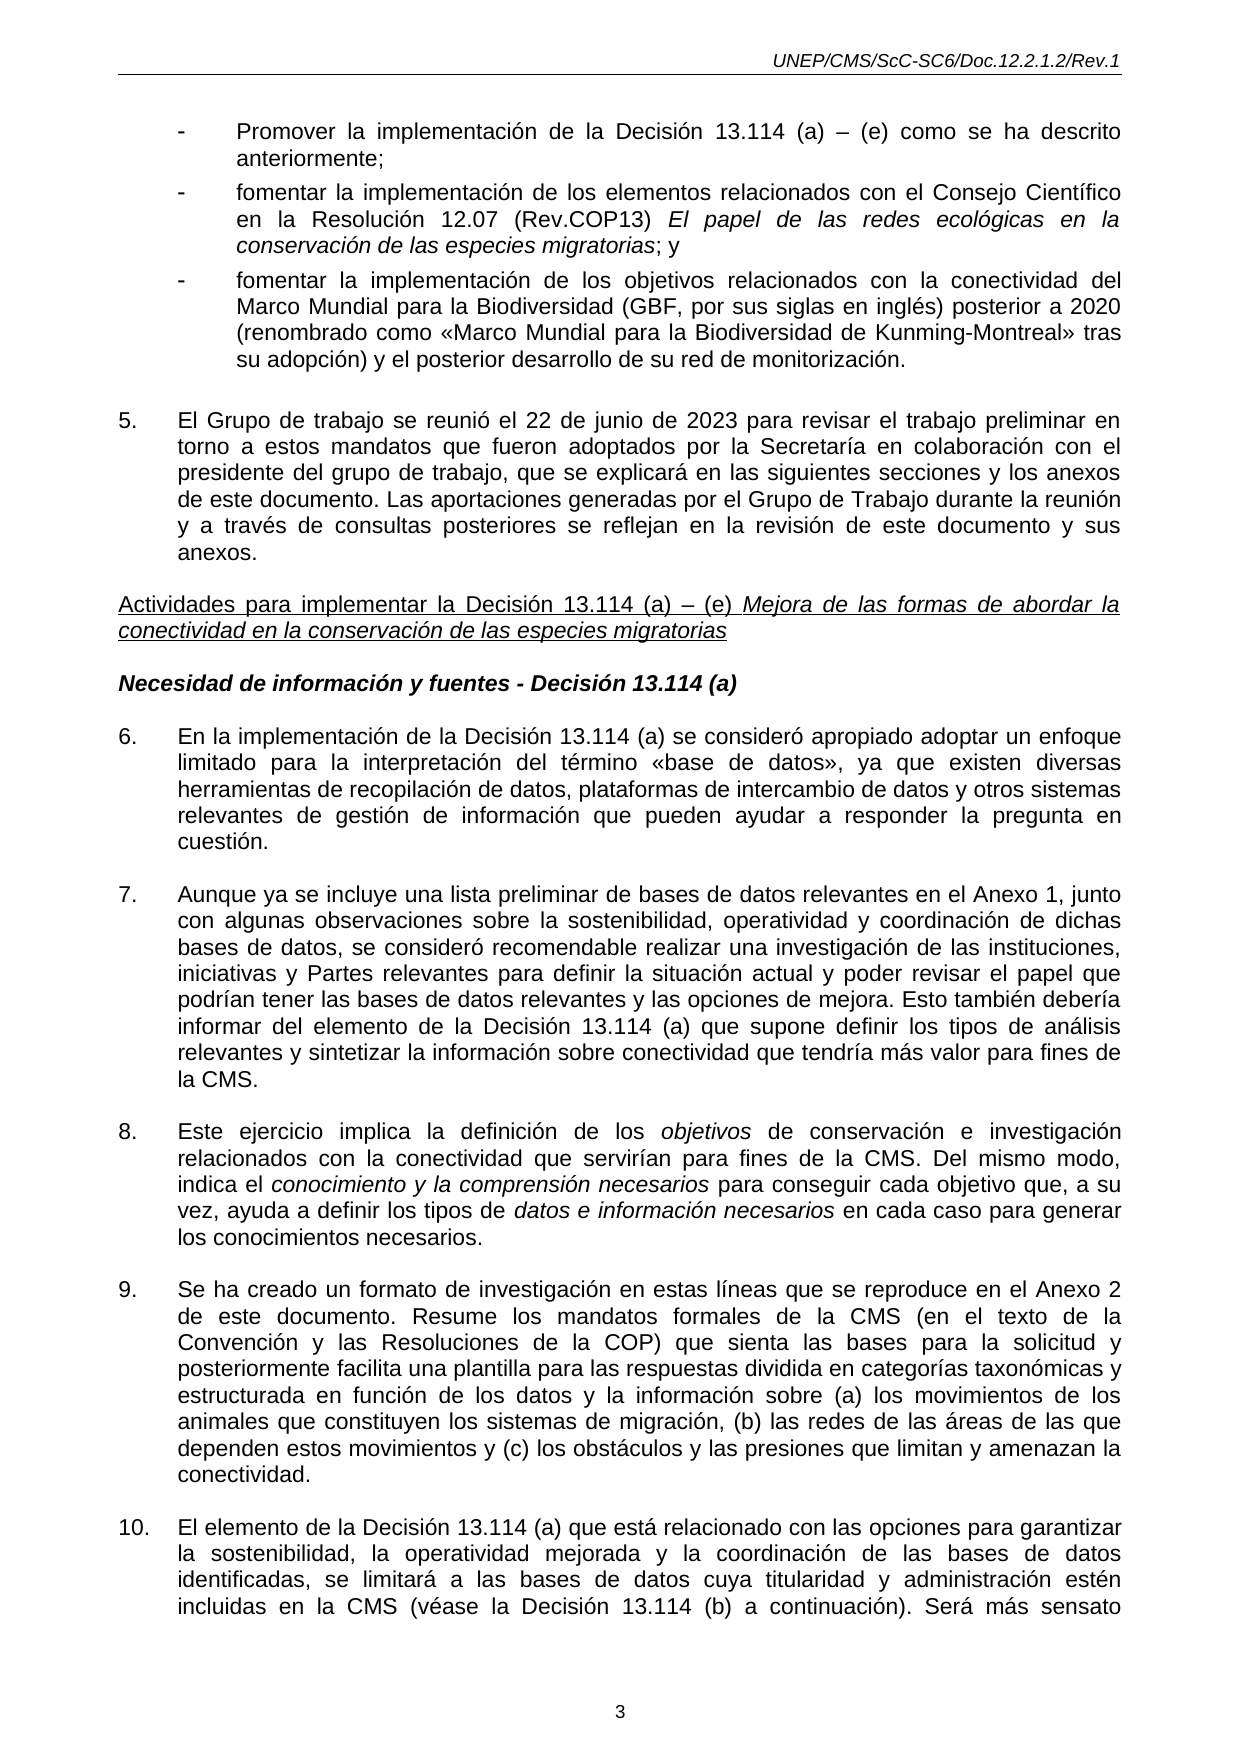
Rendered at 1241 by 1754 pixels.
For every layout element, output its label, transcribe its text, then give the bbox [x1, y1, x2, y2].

text 9. Se ha creado un formato de investigación en estas líneas que se reproduce en el Anexo 2 de este documento. Resume los mandatos formales de la CMS (en el texto de la Convención y las Resoluciones de la COP) que sienta las bases para la solicitud y posteriormente facilita una plantilla para las respuestas dividida en categorías taxonómicas y estructurada en función de los datos y la información sobre (a) los movimientos de los animales que constituyen los sistemas de migración, (b) las redes de las áreas de las que dependen estos movimientos y (c) los obstáculos y las presiones que limitan y amenazan la conectividad. [118, 1276, 1122, 1487]
text Actividades para implementar la Decisión 13.114 (a) – (e) Mejora de las formas de abordar la conectividad en la conservación de las especies migratorias [118, 591, 1122, 644]
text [118, 1513, 1122, 1619]
text 7. Aunque ya se incluye una lista preliminar de bases de datos relevantes en el Anexo 1, junto con algunas observaciones sobre la sostenibilidad, operatividad y coordinación de dichas bases de datos, se consideró recomendable realizar una investigación de las instituciones, iniciativas y Partes relevantes para definir la situación actual y poder revisar el papel que podrían tener las bases de datos relevantes y las opciones de mejora. Esto también debería informar del elemento de la Decisión 13.114 (a) que supone definir los tipos de análisis relevantes y sintetizar la información sobre conectividad que tendría más valor para fines de la CMS. [118, 881, 1122, 1092]
list fomentar la implementación de los elementos relacionados con el Consejo Científico en la Resolución 12.07 (Rev.COP13) El papel de las redes ecológicas en la conservación de las especies migratorias; y [177, 179, 1122, 258]
text 8. Este ejercicio implica la definición de los objetivos de conservación e investigación relacionados con la conectividad que servirían para fines de la CMS. Del mismo modo, indica el conocimiento y la comprensión necesarios para conseguir cada objetivo que, a su vez, ayuda a definir los tipos de datos e información necesarios en cada caso para generar los conocimientos necesarios. [118, 1118, 1122, 1250]
text Necesidad de información y fuentes - Decisión 13.114 (a) [118, 670, 1122, 697]
list fomentar la implementación de los objetivos relacionados con la conectividad del Marco Mundial para la Biodiversidad (GBF, por sus siglas en inglés) posterior a 2020 (renombrado como «Marco Mundial para la Biodiversidad de Kunming-Montreal» tras su adopción) y el posterior desarrollo de su red de monitorización. [177, 267, 1122, 372]
text 6. En la implementación de la Decisión 13.114 (a) se consideró apropiado adoptar un enfoque limitado para la interpretación del término «base de datos», ya que existen diversas herramientas de recopilación de datos, plataformas de intercambio de datos y otros sistemas relevantes de gestión de información que pueden ayudar a responder la pregunta en cuestión. [118, 723, 1122, 855]
list Promover la implementación de la Decisión 13.114 (a) – (e) como se ha descrito anteriormente; [177, 118, 1122, 171]
text 5. El Grupo de trabajo se reunió el 22 de junio de 2023 para revisar el trabajo preliminar en torno a estos mandatos que fueron adoptados por la Secretaría en colaboración con el presidente del grupo de trabajo, que se explicará en las siguientes secciones y los anexos de este documento. Las aportaciones generadas por el Grupo de Trabajo durante la reunión y a través de consultas posteriores se reflejan en la revisión de este documento y sus anexos. [118, 407, 1122, 565]
